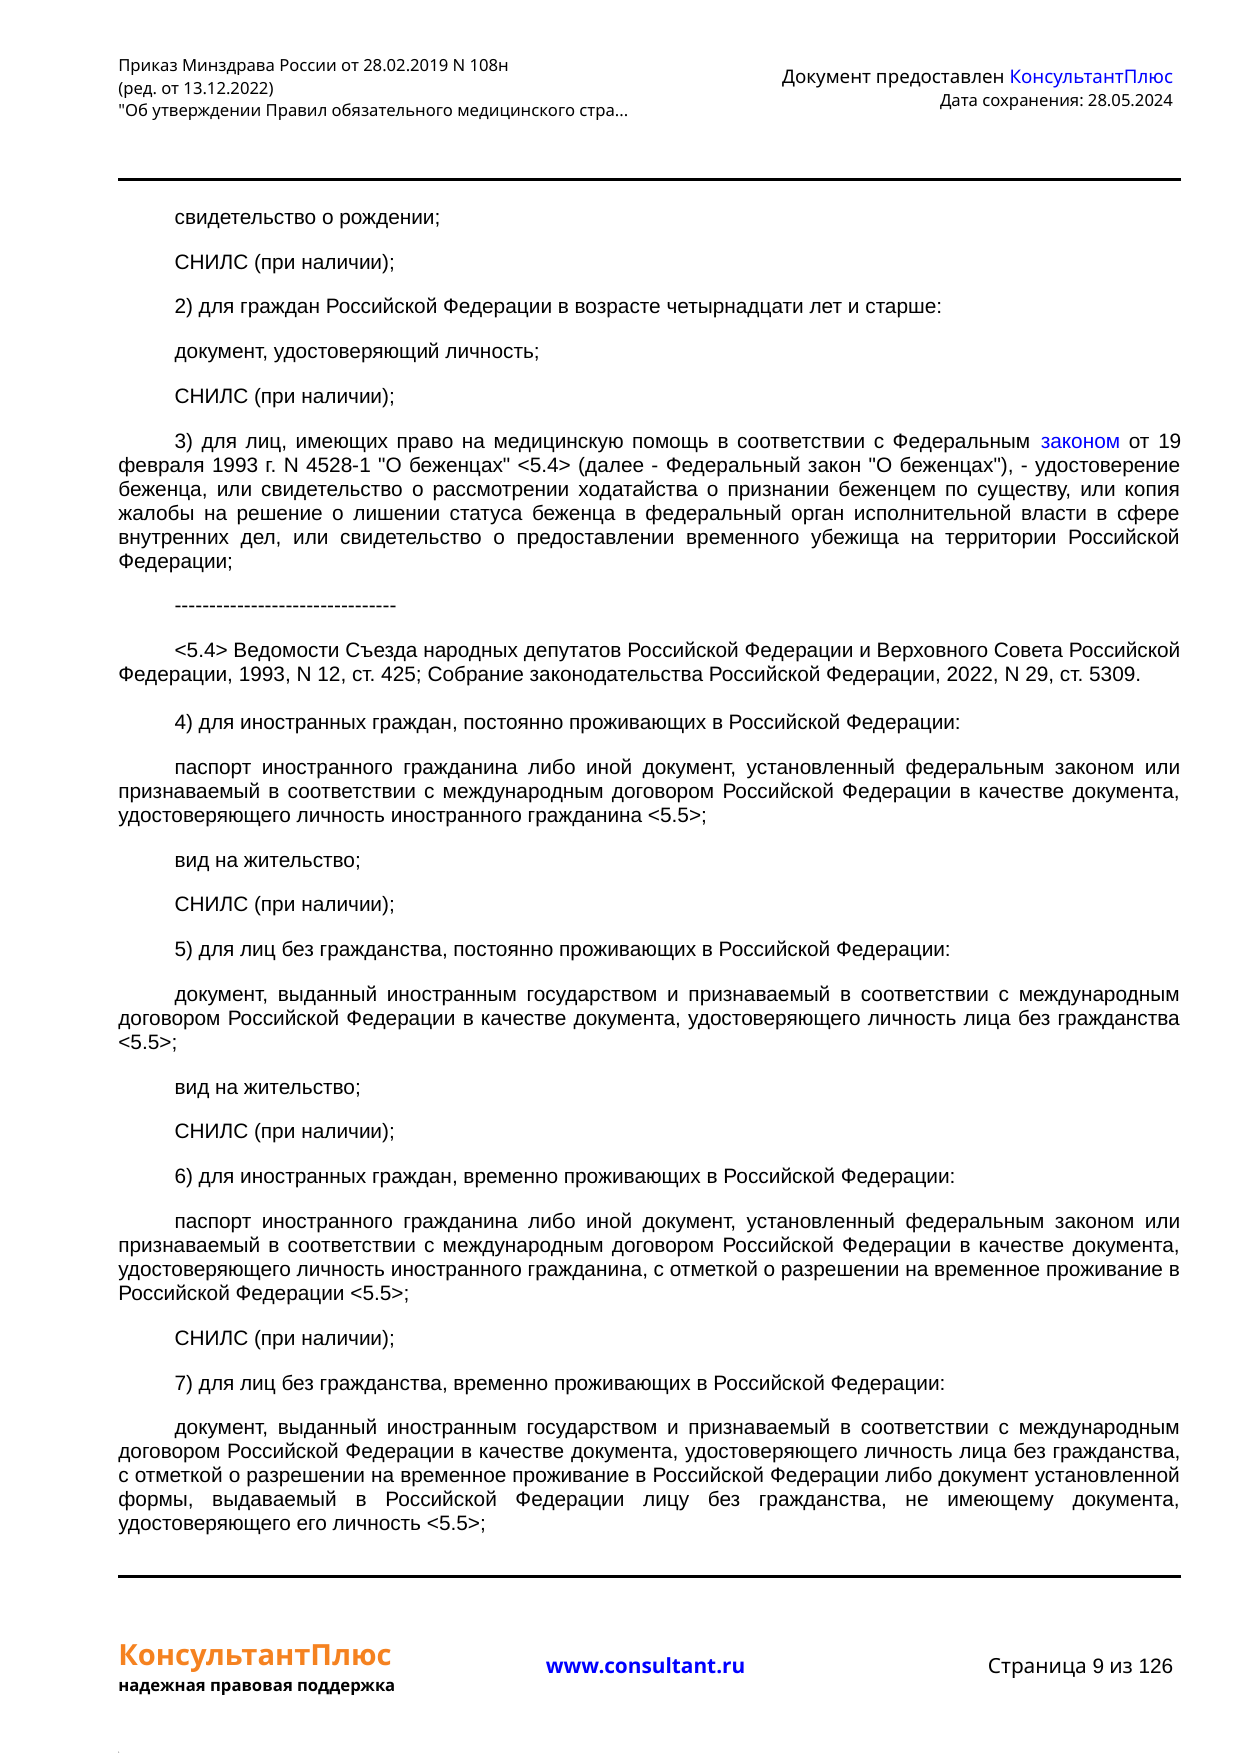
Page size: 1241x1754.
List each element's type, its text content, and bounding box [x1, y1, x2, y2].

text 6) для иностранных граждан, временно проживающих в Российской Федерации: [118, 1164, 1181, 1188]
text СНИЛС (при наличии); [118, 384, 1181, 408]
text СНИЛС (при наличии); [118, 249, 1181, 273]
text <5.4> Ведомости Съезда народных депутатов Российской Федерации и Верховного Совета Российской Федерации, 1993, N 12, ст. 425; Собрание законодательства Российской Федерации, 2022, N 29, ст. 5309. [118, 638, 1181, 686]
text вид на жительство; [118, 847, 1181, 871]
text документ, удостоверяющий личность; [118, 339, 1181, 363]
text паспорт иностранного гражданина либо иной документ, установленный федеральным законом или признаваемый в соответствии с международным договором Российской Федерации в качестве документа, удостоверяющего личность иностранного гражданина <5.5>; [118, 755, 1181, 827]
text вид на жительство; [118, 1074, 1181, 1098]
text 7) для лиц без гражданства, временно проживающих в Российской Федерации: [118, 1370, 1181, 1394]
text СНИЛС (при наличии); [118, 892, 1181, 916]
text документ, выданный иностранным государством и признаваемый в соответствии с международным договором Российской Федерации в качестве документа, удостоверяющего личность лица без гражданства, с отметкой о разрешении на временное проживание в Российской Федерации либо документ установленной формы, выдаваемый в Российской Федерации лицу без гражданства, не имеющему документа, удостоверяющего его личность <5.5>; [118, 1415, 1181, 1535]
text СНИЛС (при наличии); [118, 1119, 1181, 1143]
text 2) для граждан Российской Федерации в возрасте четырнадцати лет и старше: [118, 294, 1181, 318]
text паспорт иностранного гражданина либо иной документ, установленный федеральным законом или признаваемый в соответствии с международным договором Российской Федерации в качестве документа, удостоверяющего личность иностранного гражданина, с отметкой о разрешении на временное проживание в Российской Федерации <5.5>; [118, 1209, 1181, 1305]
text 4) для иностранных граждан, постоянно проживающих в Российской Федерации: [118, 710, 1181, 734]
text документ, выданный иностранным государством и признаваемый в соответствии с международным договором Российской Федерации в качестве документа, удостоверяющего личность лица без гражданства <5.5>; [118, 982, 1181, 1054]
text 5) для лиц без гражданства, постоянно проживающих в Российской Федерации: [118, 937, 1181, 961]
text -------------------------------- [118, 593, 1181, 617]
text 3) для лиц, имеющих право на медицинскую помощь в соответствии с Федеральным законом от 19 февраля 1993 г. N 4528-1 "О беженцах" <5.4> (далее - Федеральный закон "О беженцах"), - удостоверение беженца, или свидетельство о рассмотрении ходатайства о признании беженцем по существу, или копия жалобы на решение о лишении статуса беженца в федеральный орган исполнительной власти в сфере внутренних дел, или свидетельство о предоставлении временного убежища на территории Российской Федерации; [118, 429, 1181, 572]
text СНИЛС (при наличии); [118, 1326, 1181, 1349]
text свидетельство о рождении; [118, 205, 1181, 229]
